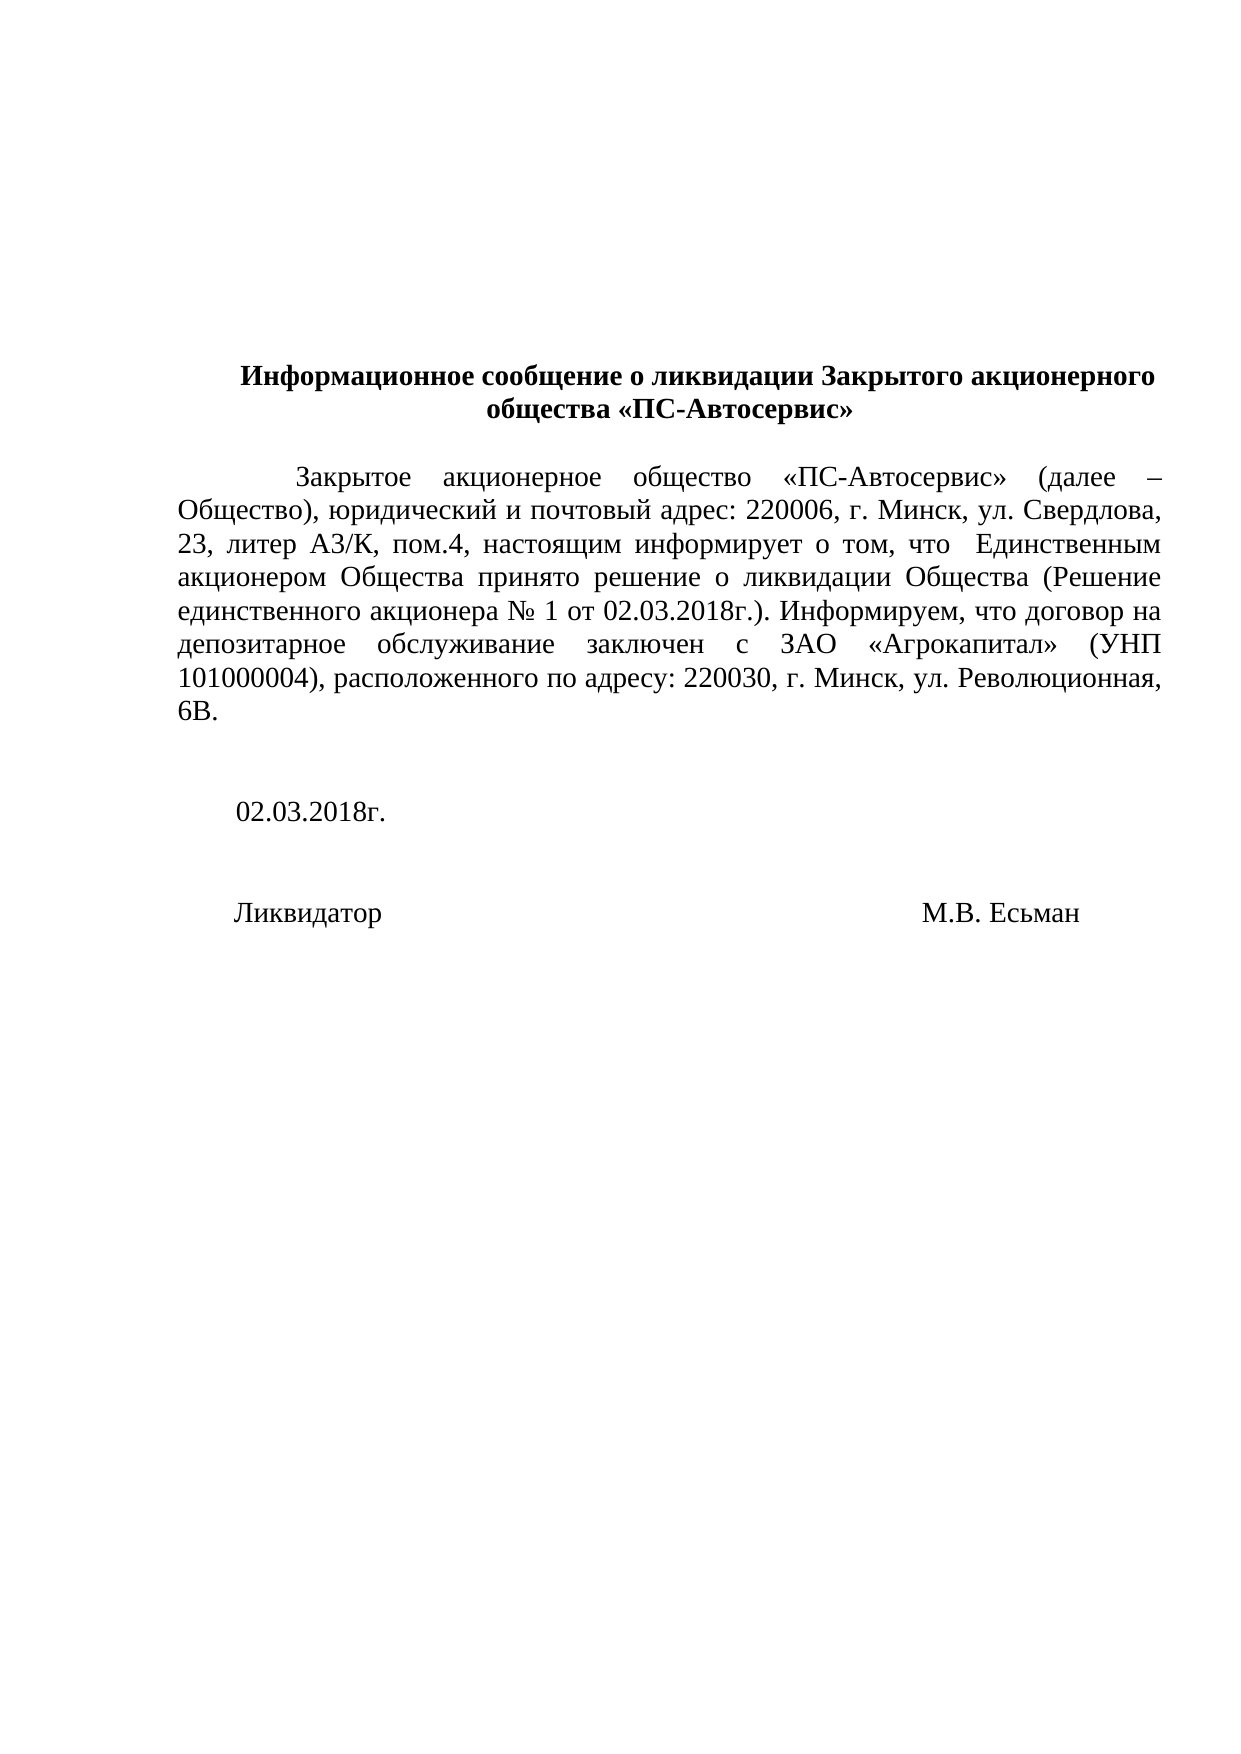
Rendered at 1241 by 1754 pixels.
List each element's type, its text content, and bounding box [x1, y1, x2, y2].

text Закрытое акционерное общество «ПС-Автосервис» (далее – Общество), юридический и почтовый адрес: 220006, г. Минск, ул. Свердлова, 23, литер А3/К, пом.4, настоящим информирует о том, что Единственным акционером Общества принято решение о ликвидации Общества (Решение единственного акционера № 1 от 02.03.2018г.). Информируем, что договор на депозитарное обслуживание заключен с ЗАО «Агрокапитал» (УНП 101000004), расположенного по адресу: 220030, г. Минск, ул. Революционная, 6В. [177, 459, 1162, 727]
text 02.03.2018г. [177, 794, 1162, 828]
text Информационное сообщение о ликвидации Закрытого акционерного общества «ПС-Автосервис» [177, 358, 1162, 425]
text Ликвидатор М.В. Есьман [177, 895, 1162, 928]
